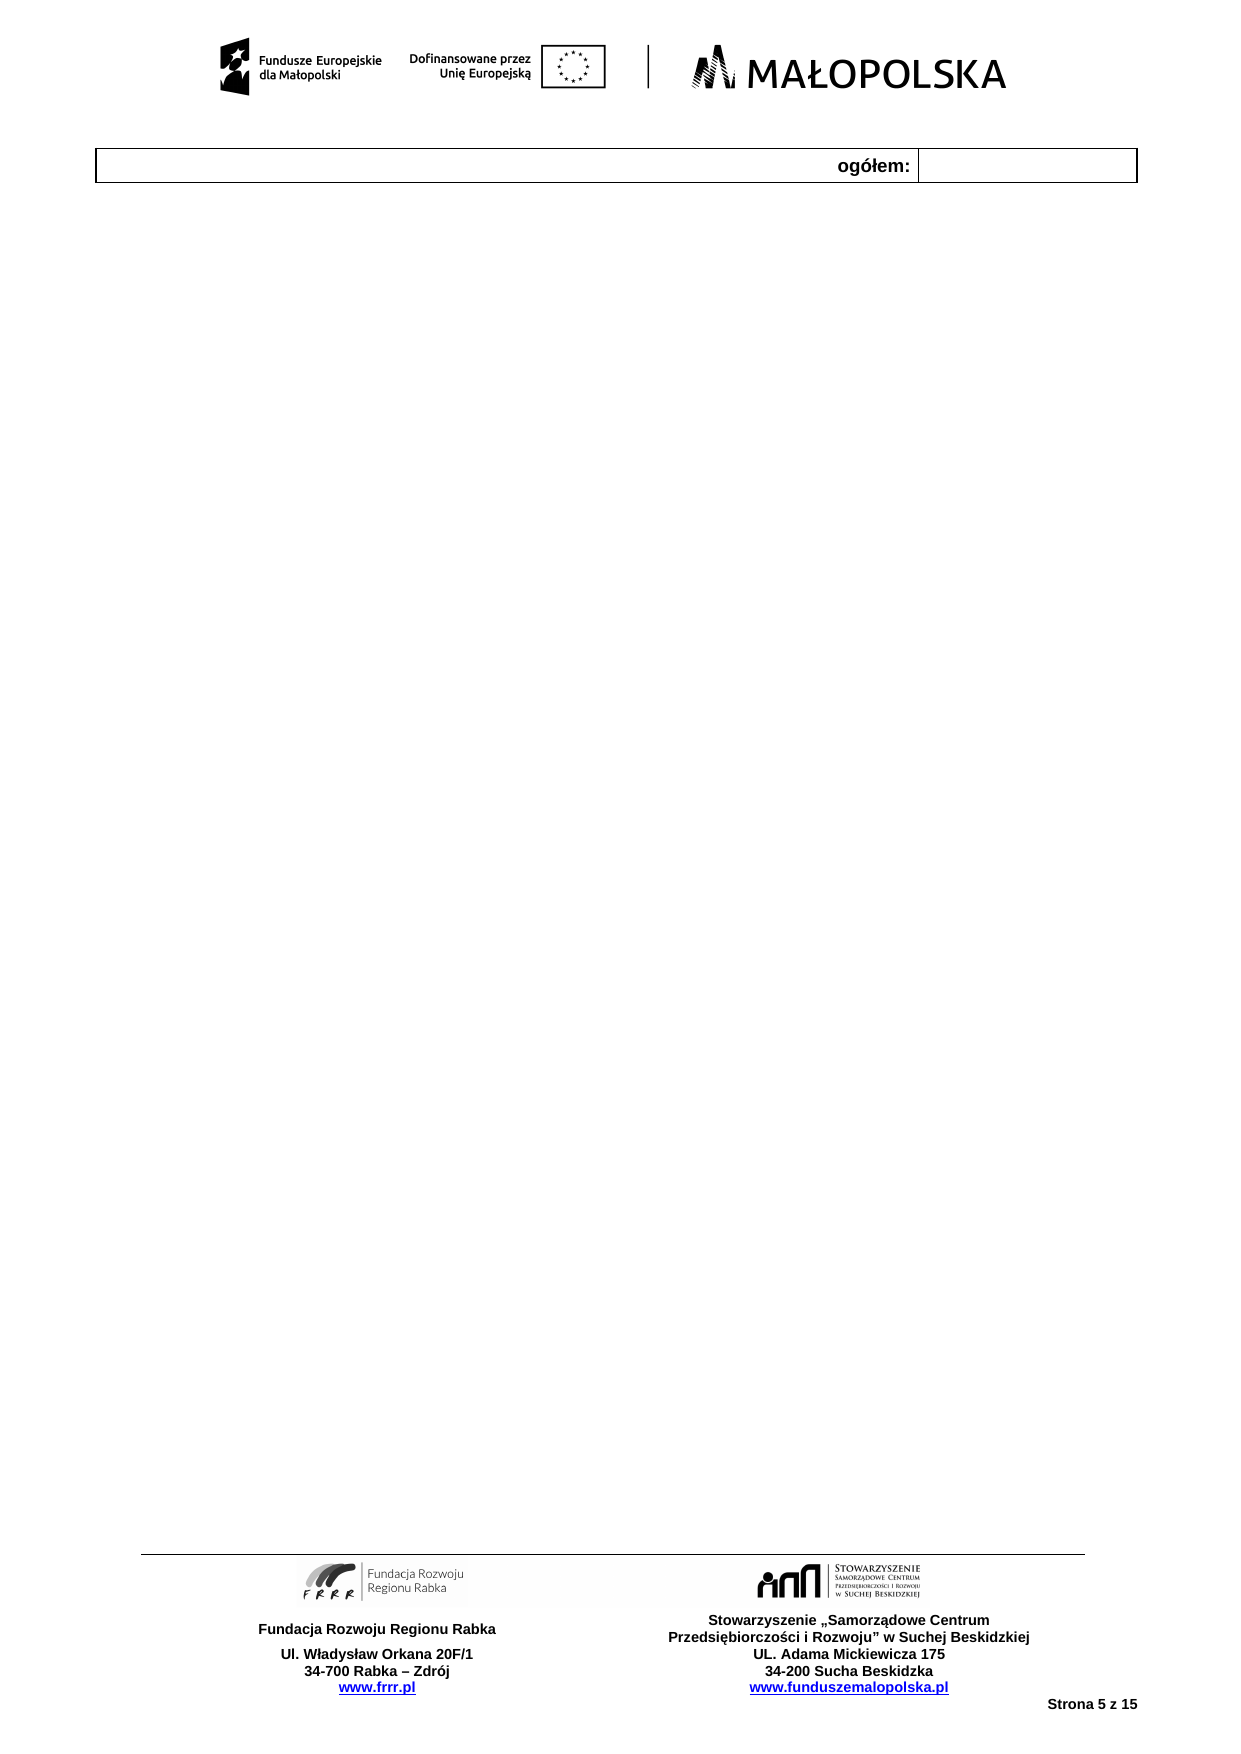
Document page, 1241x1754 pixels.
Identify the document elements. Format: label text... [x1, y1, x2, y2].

picture [296, 1555, 930, 1608]
picture [207, 23, 1019, 110]
table_cell ogółem: [97, 149, 918, 182]
table_cell [919, 149, 1136, 182]
